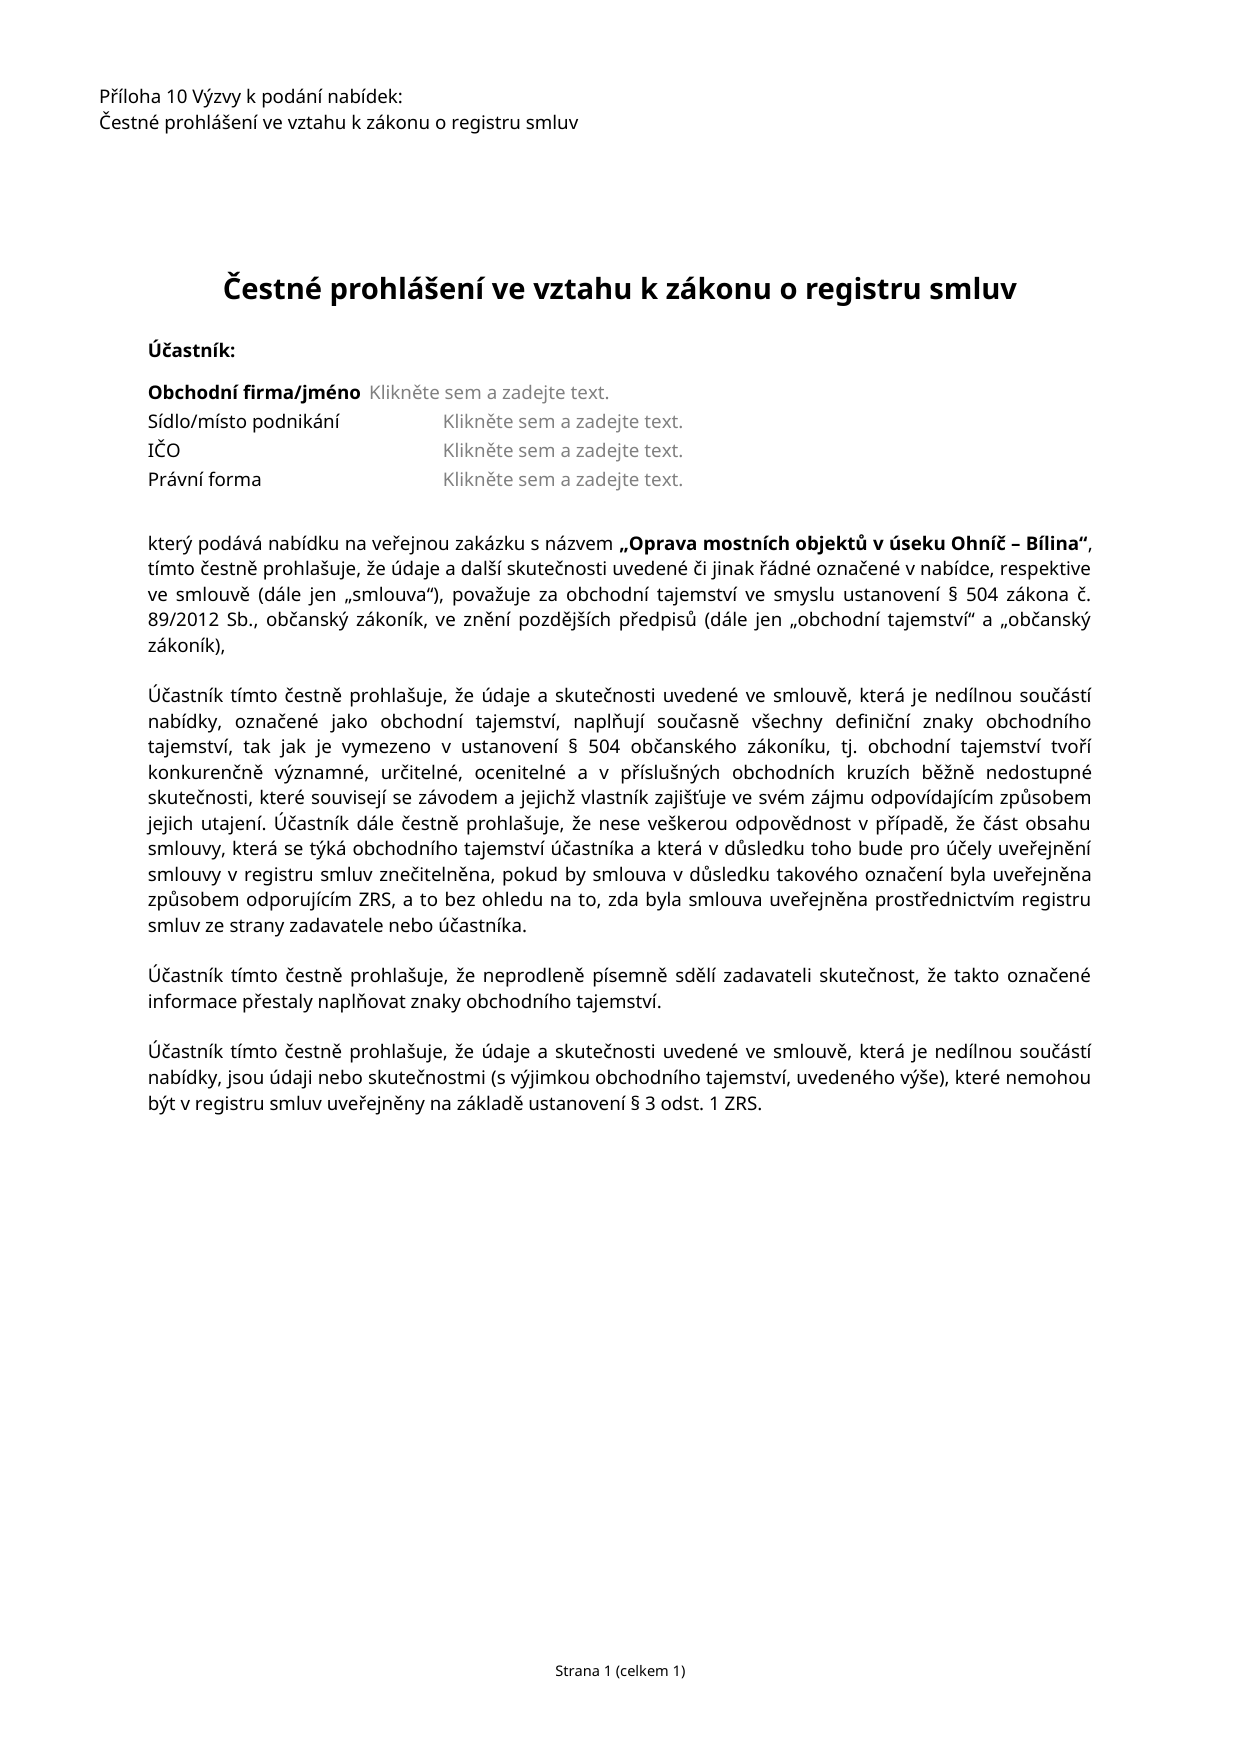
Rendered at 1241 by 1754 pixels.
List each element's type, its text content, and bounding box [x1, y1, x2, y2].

text Obchodní firma/jméno [148, 376, 1093, 405]
text který podává nabídku na veřejnou zakázku s názvem „Oprava mostních objektů v úseku Ohníč – Bílina“, tímto čestně prohlašuje, že údaje a další skutečnosti uvedené či jinak řádné označené v nabídce, respektive ve smlouvě (dále jen „smlouva“), považuje za obchodní tajemství ve smyslu ustanovení § 504 zákona č. 89/2012 Sb., občanský zákoník, ve znění pozdějších předpisů (dále jen „obchodní tajemství“ a „občanský zákoník), [148, 530, 1093, 658]
text Účastník tímto čestně prohlašuje, že neprodleně písemně sdělí zadavateli skutečnost, že takto označené informace přestaly naplňovat znaky obchodního tajemství. [148, 963, 1093, 1014]
text Účastník: [148, 333, 1093, 364]
text Účastník tímto čestně prohlašuje, že údaje a skutečnosti uvedené ve smlouvě, která je nedílnou součástí nabídky, označené jako obchodní tajemství, naplňují současně všechny definiční znaky obchodního tajemství, tak jak je vymezeno v ustanovení § 504 občanského zákoníku, tj. obchodní tajemství tvoří konkurenčně významné, určitelné, ocenitelné a v příslušných obchodních kruzích běžně nedostupné skutečnosti, které souvisejí se závodem a jejichž vlastník zajišťuje ve svém zájmu odpovídajícím způsobem jejich utajení. Účastník dále čestně prohlašuje, že nese veškerou odpovědnost v případě, že část obsahu smlouvy, která se týká obchodního tajemství účastníka a která v důsledku toho bude pro účely uveřejnění smlouvy v registru smluv znečitelněna, pokud by smlouva v důsledku takového označení byla uveřejněna způsobem odporujícím ZRS, a to bez ohledu na to, zda byla smlouva uveřejněna prostřednictvím registru smluv ze strany zadavatele nebo účastníka. [148, 683, 1093, 938]
text Účastník tímto čestně prohlašuje, že údaje a skutečnosti uvedené ve smlouvě, která je nedílnou součástí nabídky, jsou údaji nebo skutečnostmi (s výjimkou obchodního tajemství, uvedeného výše), které nemohou být v registru smluv uveřejněny na základě ustanovení § 3 odst. 1 ZRS. [148, 1039, 1093, 1115]
text Sídlo/místo podnikání [148, 405, 1093, 434]
text IČO [148, 434, 1093, 463]
text Právní forma [148, 463, 1093, 492]
title Čestné prohlášení ve vztahu k zákonu o registru smluv [148, 268, 1093, 308]
